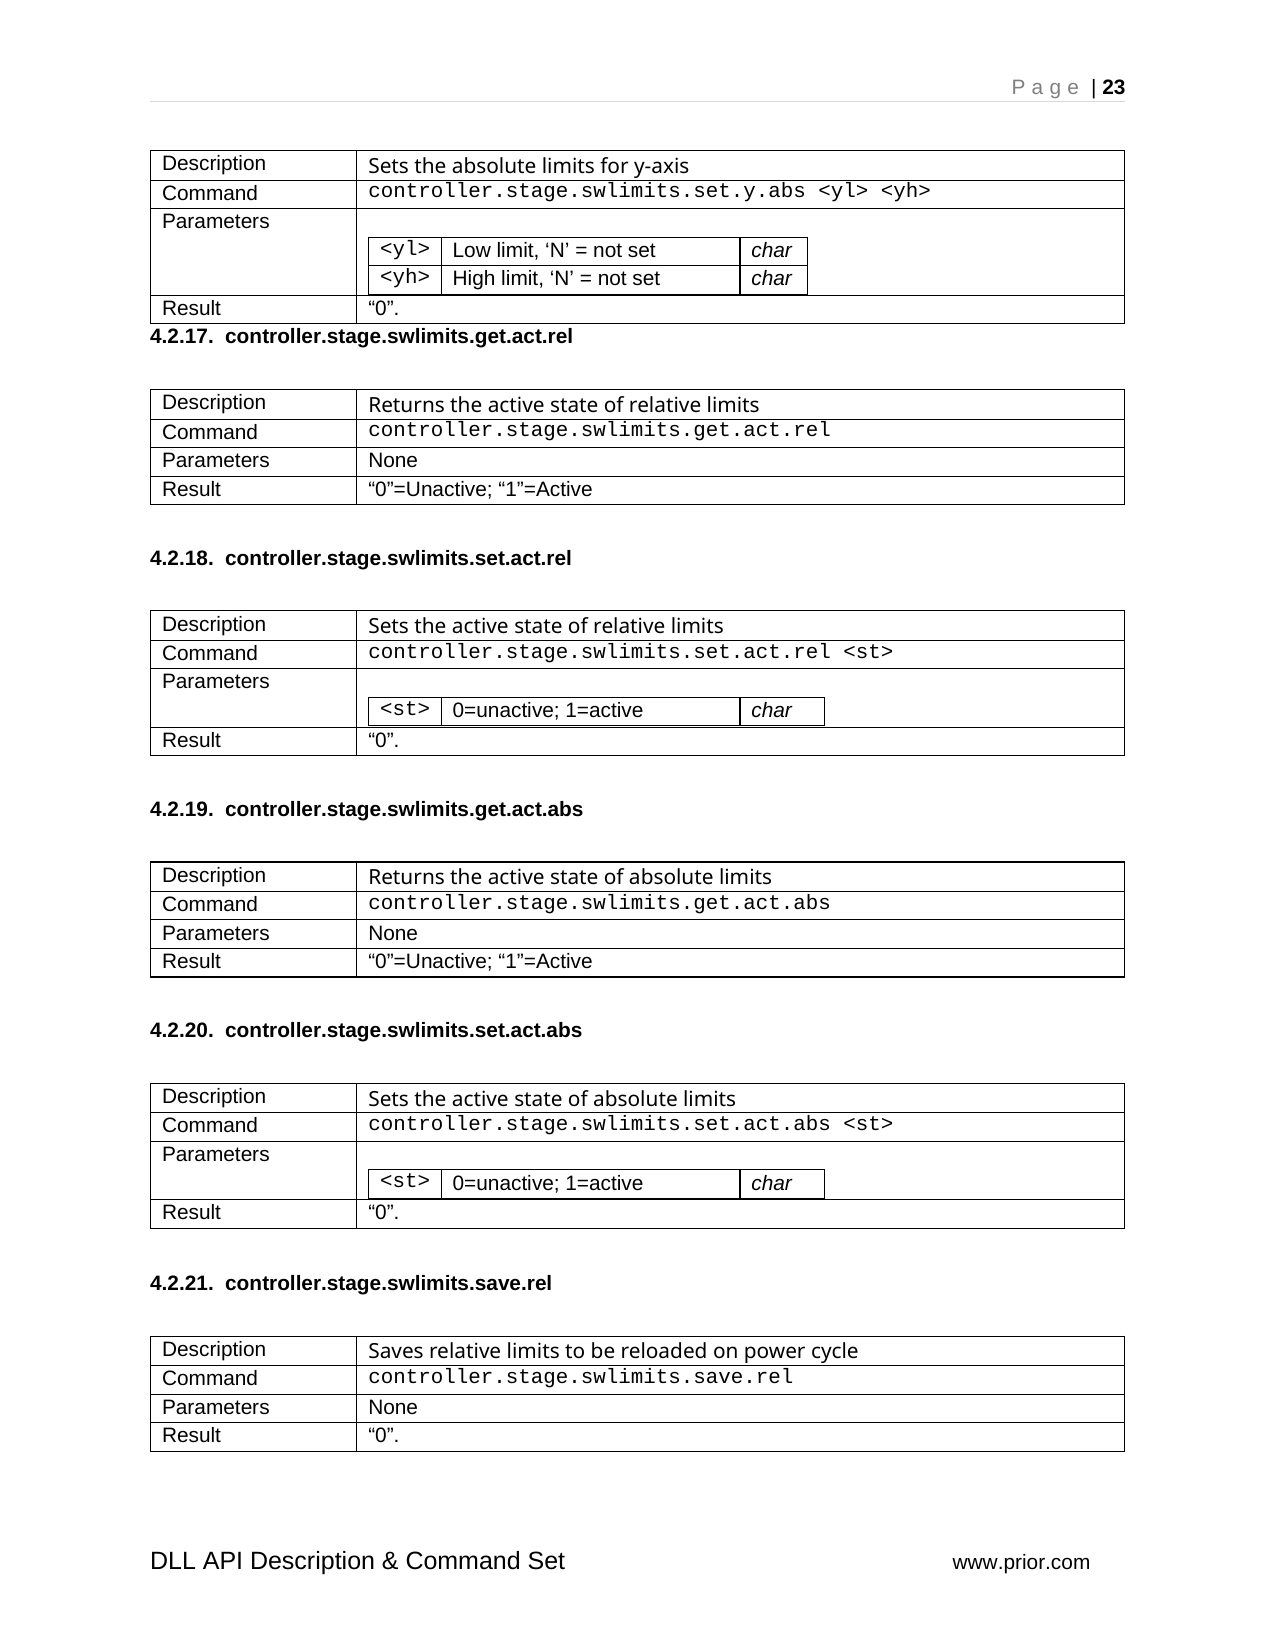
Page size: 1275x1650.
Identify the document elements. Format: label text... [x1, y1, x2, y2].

table_header Sets the active state of absolute limits [357, 1084, 1124, 1112]
table_cell “0”. [357, 1423, 1124, 1451]
table_cell Result [151, 1200, 356, 1227]
table_cell None [357, 920, 1124, 948]
table_cell “0”=Unactive; “1”=Active [357, 477, 1124, 504]
table_cell Parameters [151, 448, 356, 476]
table_cell [357, 1142, 1124, 1199]
table_cell controller.stage.swlimits.set.y.abs <yl> <yh> [357, 181, 1124, 208]
table_header Description [151, 390, 356, 418]
table_cell Command [151, 181, 356, 208]
table_cell Parameters [151, 920, 356, 948]
table_cell Command [151, 420, 356, 447]
table_header Description [151, 863, 356, 891]
table_cell Parameters [151, 1395, 356, 1422]
table_cell None [357, 448, 1124, 476]
table_cell controller.stage.swlimits.get.act.rel [357, 420, 1124, 447]
table_cell controller.stage.swlimits.set.act.abs <st> [357, 1113, 1124, 1141]
table_cell Command [151, 892, 356, 919]
table_cell Parameters [151, 669, 356, 727]
table_cell Parameters [151, 1142, 356, 1199]
table_cell controller.stage.swlimits.set.act.rel <st> [357, 641, 1124, 668]
table_header Sets the active state of relative limits [357, 611, 1124, 640]
table_cell Command [151, 1366, 356, 1394]
subtitle controller.stage.swlimits.set.act.rel [150, 546, 1125, 570]
table_header Sets the absolute limits for y-axis [357, 151, 1124, 179]
table_header Description [151, 151, 356, 179]
table_cell Command [151, 641, 356, 668]
table_header Description [151, 1337, 356, 1365]
subtitle controller.stage.swlimits.get.act.rel [150, 324, 1125, 348]
table_cell “0”. [357, 296, 1124, 323]
table_header Description [151, 611, 356, 640]
table_cell Result [151, 1423, 356, 1451]
table_cell “0”=Unactive; “1”=Active [357, 949, 1124, 976]
table_header Saves relative limits to be reloaded on power cycle [357, 1337, 1124, 1365]
table_cell Result [151, 728, 356, 755]
table_cell controller.stage.swlimits.get.act.abs [357, 892, 1124, 919]
table_cell “0”. [357, 1200, 1124, 1227]
subtitle controller.stage.swlimits.set.act.abs [150, 1018, 1125, 1042]
table_header Returns the active state of relative limits [357, 390, 1124, 418]
table_cell “0”. [357, 728, 1124, 755]
subtitle controller.stage.swlimits.save.rel [150, 1271, 1125, 1295]
table_cell Parameters [151, 209, 356, 295]
subtitle controller.stage.swlimits.get.act.abs [150, 797, 1125, 821]
table_cell Result [151, 949, 356, 976]
table_cell [357, 669, 1124, 727]
table_cell None [357, 1395, 1124, 1422]
table_cell Result [151, 477, 356, 504]
table_cell controller.stage.swlimits.save.rel [357, 1366, 1124, 1394]
table_cell Result [151, 296, 356, 323]
table_header Description [151, 1084, 356, 1112]
table_header Returns the active state of absolute limits [357, 863, 1124, 891]
table_cell Command [151, 1113, 356, 1141]
table_cell [357, 209, 1124, 295]
